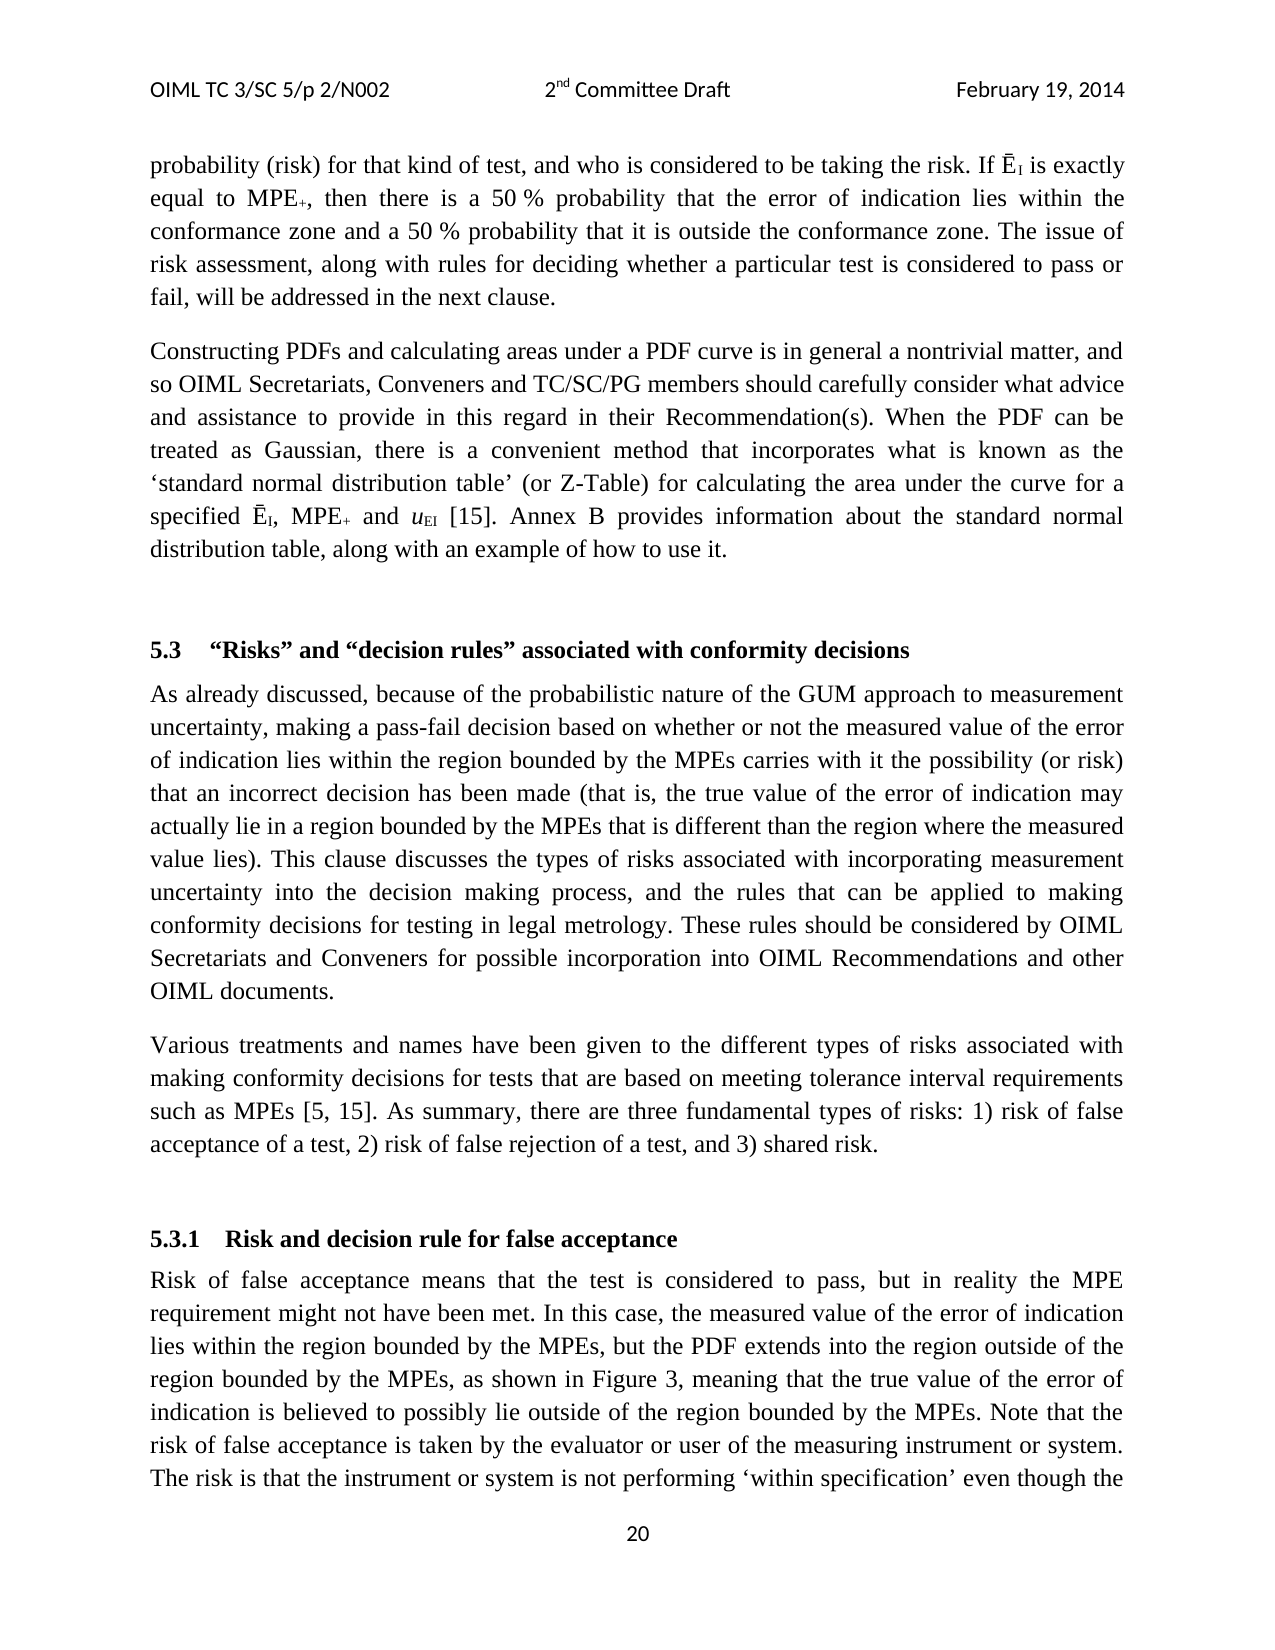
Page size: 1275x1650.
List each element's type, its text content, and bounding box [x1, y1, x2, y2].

subtitle “Risks” and “decision rules” associated with conformity decisions [150, 635, 1125, 664]
text As already discussed, because of the probabilistic nature of the GUM approach to measurement uncertainty, making a pass-fail decision based on whether or not the measured value of the error of indication lies within the region bounded by the MPEs carries with it the possibility (or risk) that an incorrect decision has been made (that is, the true value of the error of indication may actually lie in a region bounded by the MPEs that is different than the region where the measured value lies). This clause discusses the types of risks associated with incorporating measurement uncertainty into the decision making process, and the rules that can be applied to making conformity decisions for testing in legal metrology. These rules should be considered by OIML Secretariats and Conveners for possible incorporation into OIML Recommendations and other OIML documents. [150, 679, 1125, 1005]
text Constructing PDFs and calculating areas under a PDF curve is in general a nontrivial matter, and so OIML Secretariats, Conveners and TC/SC/PG members should carefully consider what advice and assistance to provide in this regard in their Recommendation(s). When the PDF can be treated as Gaussian, there is a convenient method that incorporates what is known as the ‘standard normal distribution table’ (or Z-Table) for calculating the area under the curve for a specified ĒI, MPE+ and uEI [15]. Annex B provides information about the standard normal distribution table, along with an example of how to use it. [150, 336, 1125, 563]
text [150, 1265, 1125, 1492]
text Various treatments and names have been given to the different types of risks associated with making conformity decisions for tests that are based on meeting tolerance interval requirements such as MPEs [5, 15]. As summary, there are three fundamental types of risks: 1) risk of false acceptance of a test, 2) risk of false rejection of a test, and 3) shared risk. [150, 1030, 1125, 1158]
subtitle Risk and decision rule for false acceptance [150, 1224, 1125, 1253]
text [150, 150, 1125, 311]
